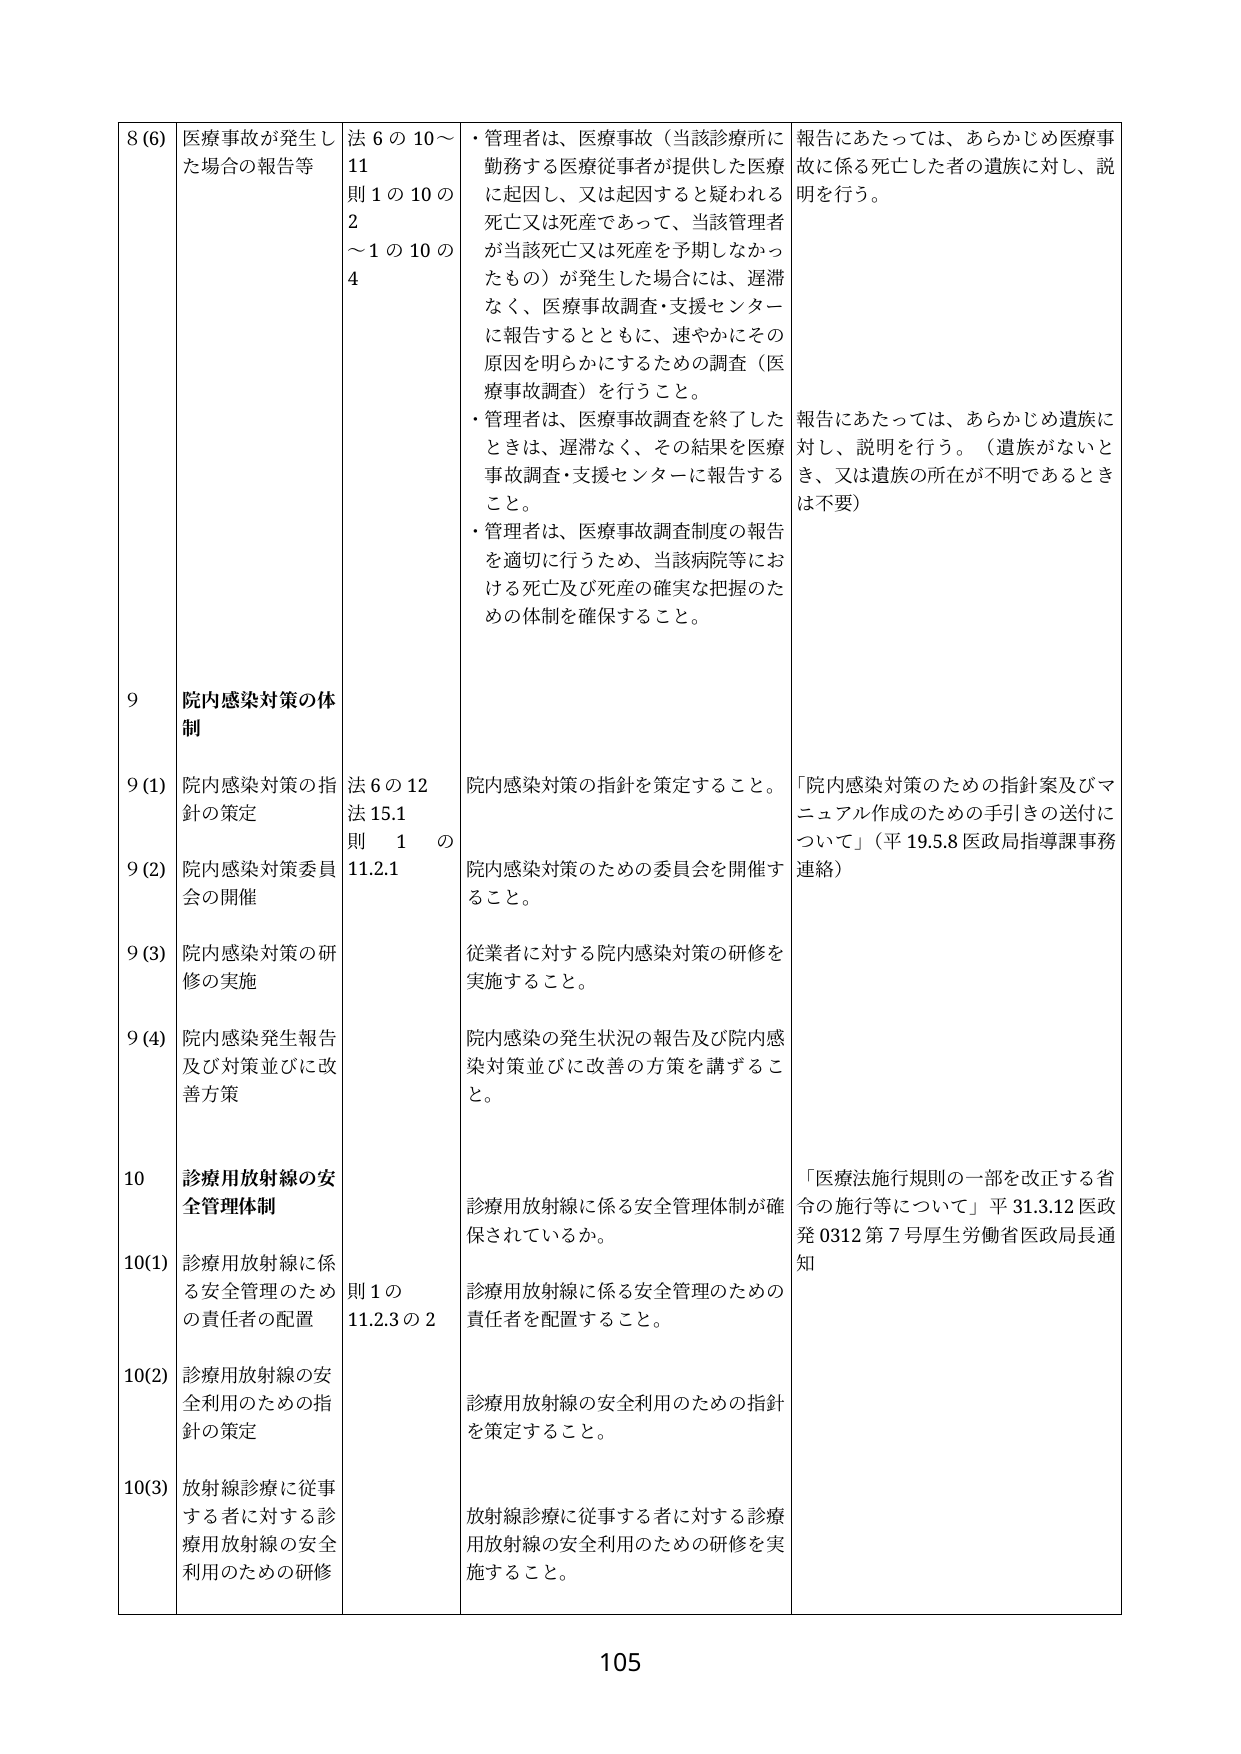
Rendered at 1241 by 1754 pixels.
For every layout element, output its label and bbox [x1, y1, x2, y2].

table_cell [792, 123, 1121, 1614]
table_cell [461, 123, 791, 1614]
table_cell [177, 123, 342, 1614]
table_cell [343, 123, 460, 1614]
table_cell [119, 123, 176, 1614]
